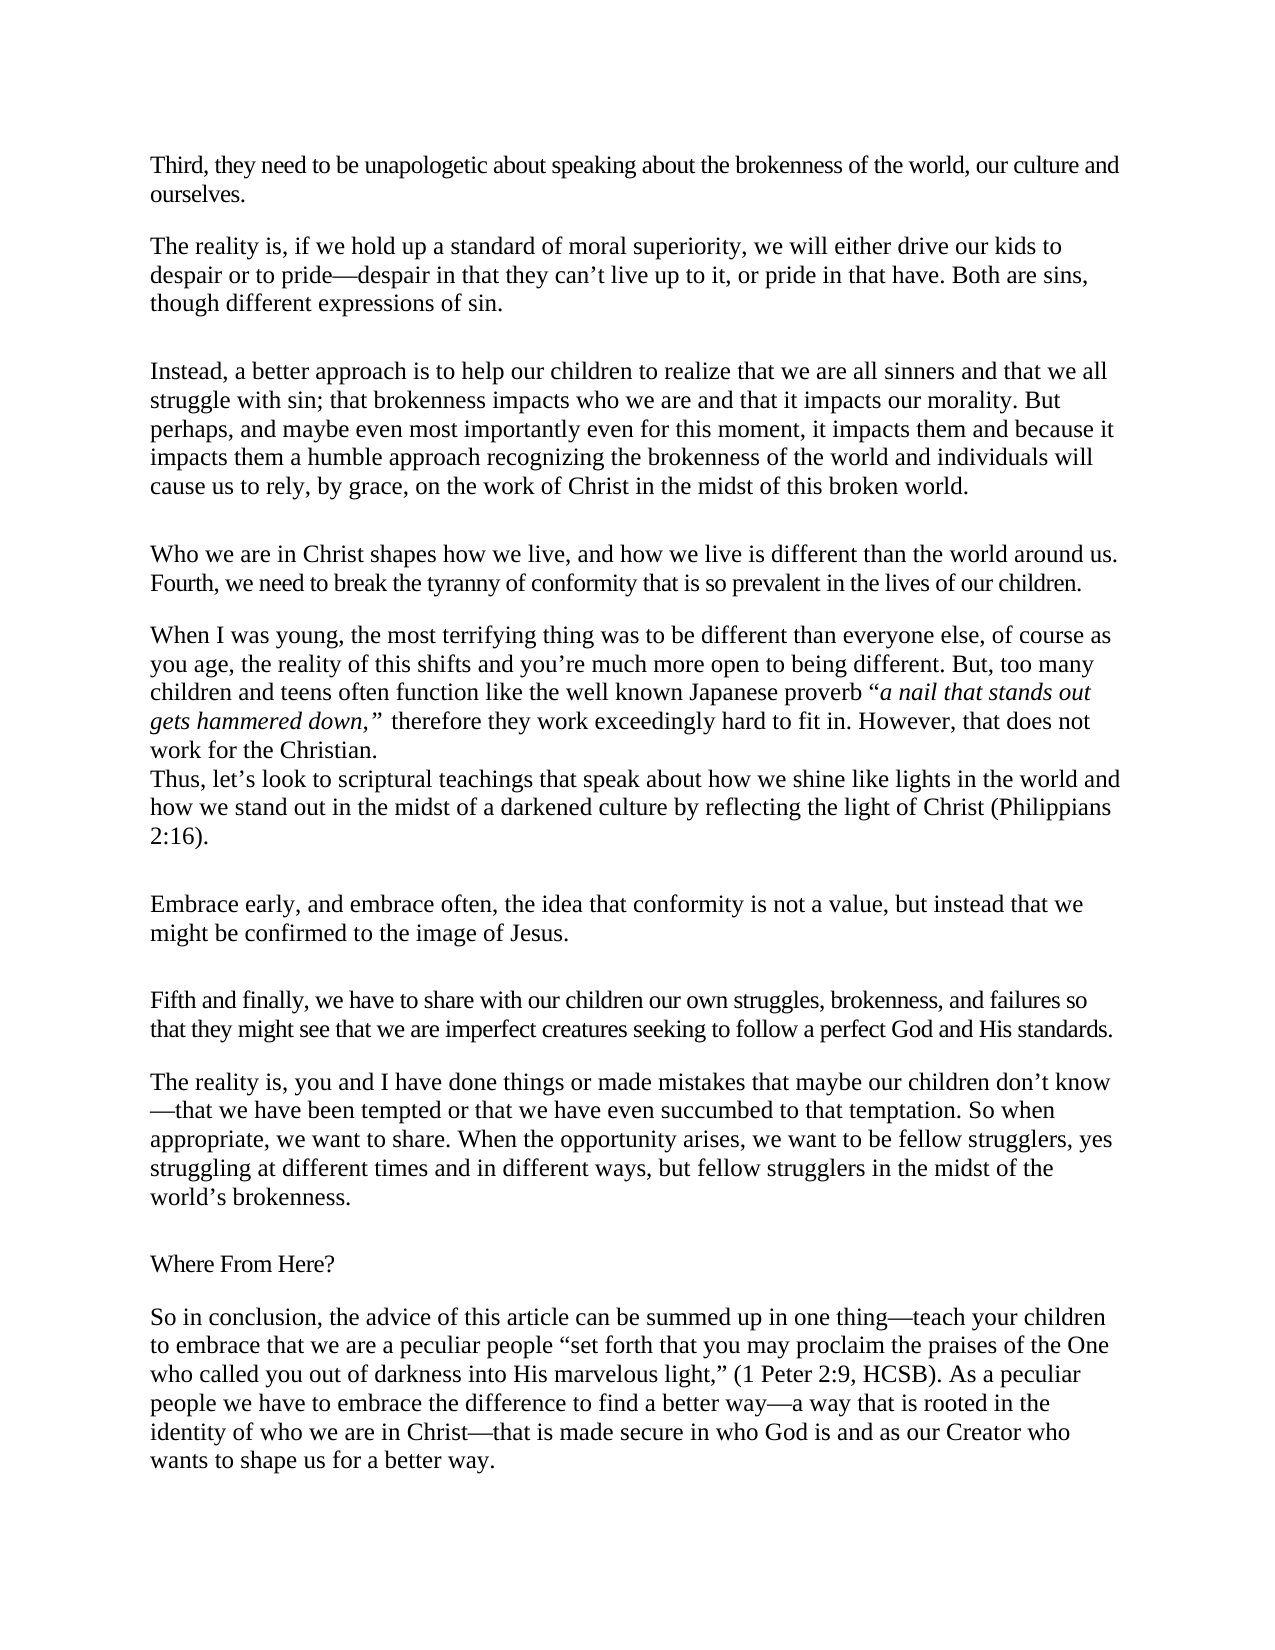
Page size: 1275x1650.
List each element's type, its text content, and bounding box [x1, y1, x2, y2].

text The reality is, you and I have done things or made mistakes that maybe our children don’t know—that we have been tempted or that we have even succumbed to that temptation. So when appropriate, we want to share. When the opportunity arises, we want to be fellow strugglers, yes struggling at different times and in different ways, but fellow strugglers in the midst of the world’s brokenness. [150, 1067, 1125, 1210]
text Instead, a better approach is to help our children to realize that we are all sinners and that we all struggle with sin; that brokenness impacts who we are and that it impacts our morality. But perhaps, and maybe even most importantly even for this moment, it impacts them and because it impacts them a humble approach recognizing the brokenness of the world and individuals will cause us to rely, by grace, on the work of Christ in the midst of this broken world. [150, 356, 1125, 500]
text Thus, let’s look to scriptural teachings that speak about how we shine like lights in the world and how we stand out in the midst of a darkened culture by reflecting the light of Christ (Philippians 2:16). [150, 764, 1125, 850]
text Fifth and finally, we have to share with our children our own struggles, brokenness, and failures so that they might see that we are imperfect creatures seeking to follow a perfect God and His standards. [150, 986, 1125, 1043]
text When I was young, the most terrifying thing was to be different than everyone else, of course as you age, the reality of this shifts and you’re much more open to being different. But, too many children and teens often function like the well known Japanese proverb “a nail that stands out gets hammered down,” therefore they work exceedingly hard to fit in. However, that does not work for the Christian. [150, 620, 1125, 764]
text So in conclusion, the advice of this article can be summed up in one thing—teach your children to embrace that we are a peculiar people “set forth that you may proclaim the praises of the One who called you out of darkness into His marvelous light,” (1 Peter 2:9, HCSB). As a peculiar people we have to embrace the difference to find a better way—a way that is rooted in the identity of who we are in Christ—that is made secure in who God is and as our Creator who wants to shape us for a better way. [150, 1302, 1125, 1474]
text Third, they need to be unapologetic about speaking about the brokenness of the world, our culture and ourselves. [150, 150, 1125, 207]
text Fourth, we need to break the tyranny of conformity that is so prevalent in the lives of our children. [150, 568, 1125, 597]
text Who we are in Christ shapes how we live, and how we live is different than the world around us. [150, 539, 1125, 568]
text Embrace early, and embrace often, the idea that conformity is not a value, but instead that we might be confirmed to the image of Jesus. [150, 889, 1125, 947]
text The reality is, if we hold up a standard of moral superiority, we will either drive our kids to despair or to pride—despair in that they can’t live up to it, or pride in that have. Both are sins, though different expressions of sin. [150, 231, 1125, 317]
text Where From Here? [150, 1249, 1125, 1278]
